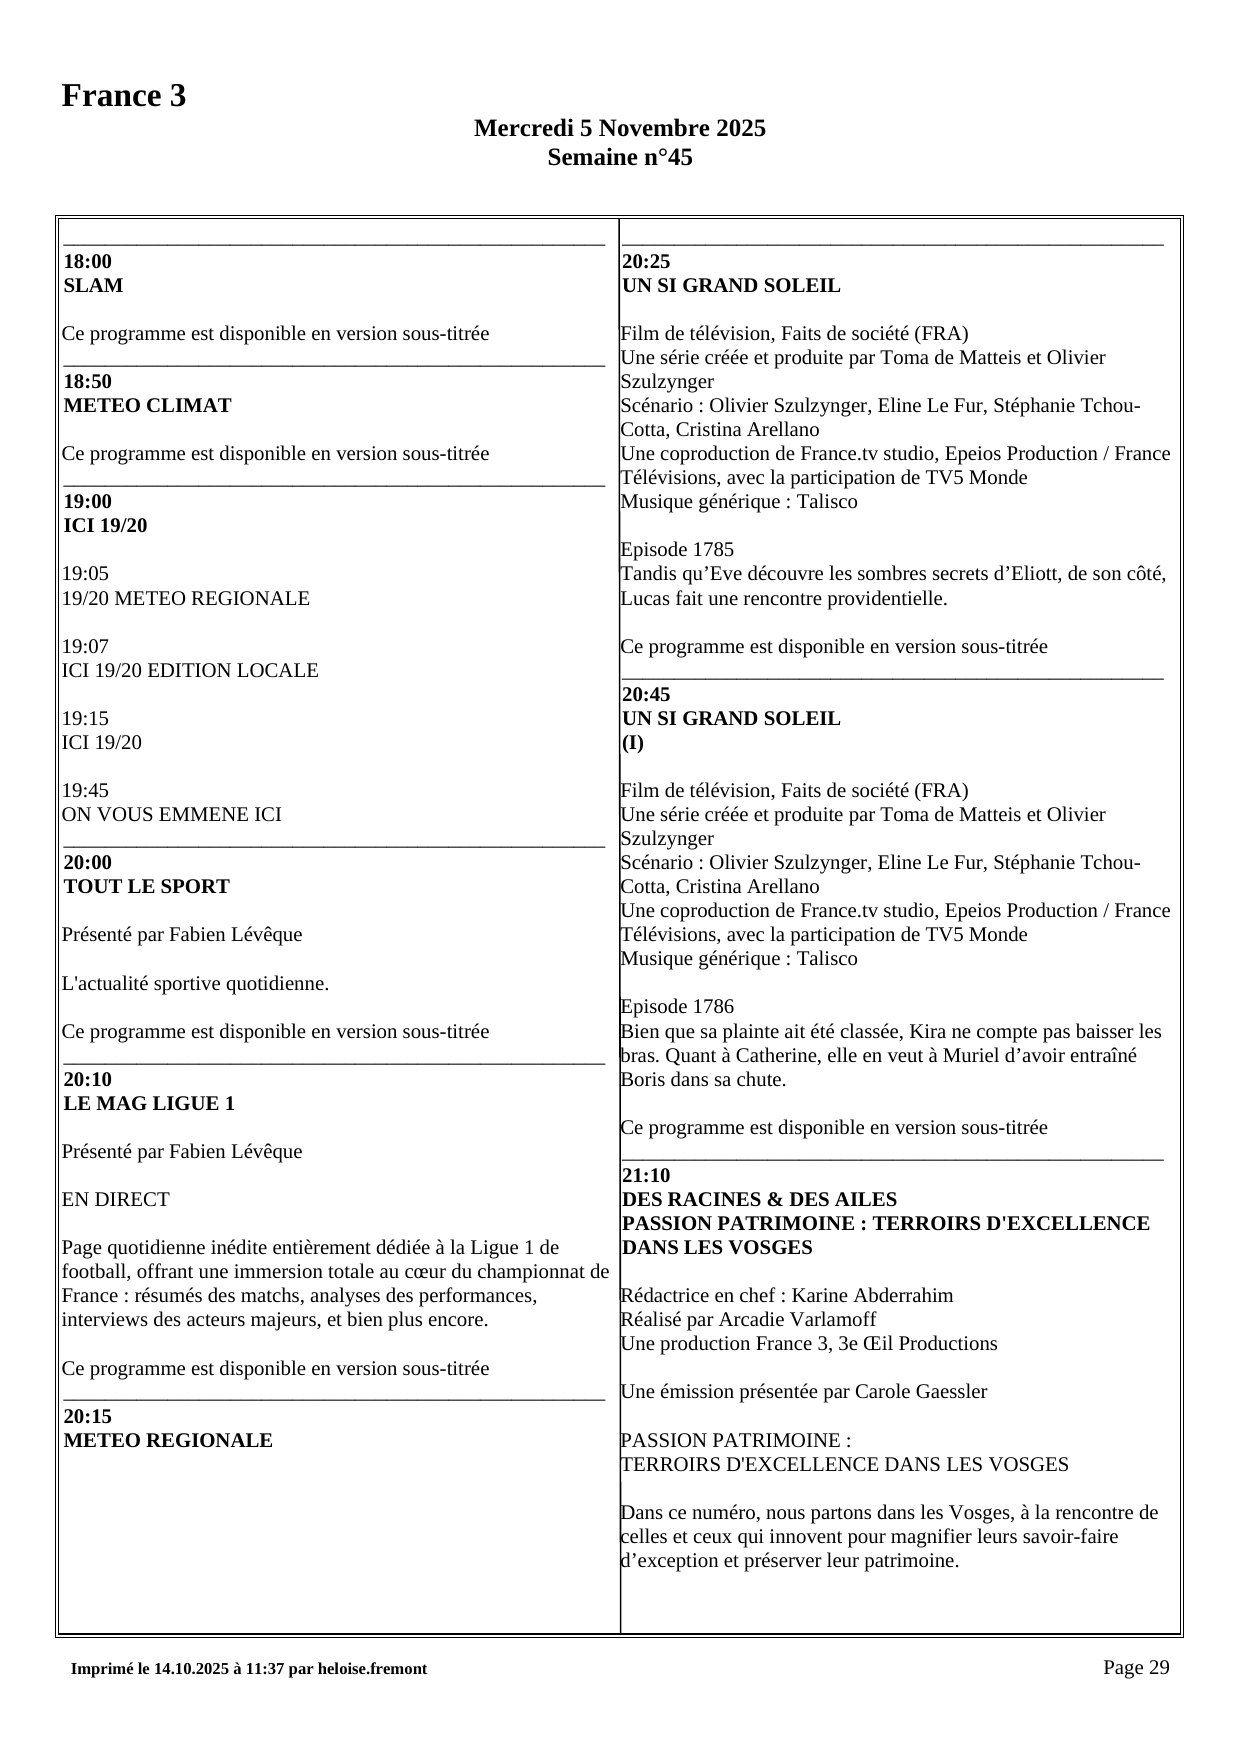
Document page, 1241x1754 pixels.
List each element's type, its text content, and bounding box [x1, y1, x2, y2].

text Film de télévision, Faits de société (FRA) Une série créée et produite par Toma de Matteis et Olivier Szulzynger Scénario : Olivier Szulzynger, Eline Le Fur, Stéphanie Tchou-Cotta, Cristina Arellano Une coproduction de France.tv studio, Epeios Production / France Télévisions, avec la participation de TV5 Monde Musique générique : Talisco Episode 1786 Bien que sa plainte ait été classée, Kira ne compte pas baisser les bras. Quant à Catherine, elle en veut à Muriel d’avoir entraîné Boris dans sa chute. [620, 754, 1179, 1091]
text TOUT LE SPORT [63, 874, 620, 898]
text 19:05 19/20 METEO REGIONALE 19:07 ICI 19/20 EDITION LOCALE 19:15 ICI 19/20 19:45 ON VOUS EMMENE ICI [61, 537, 620, 826]
text METEO CLIMAT [63, 393, 620, 417]
text Ce programme est disponible en version sous-titrée [61, 1018, 620, 1043]
text ICI 19/20 [63, 513, 620, 537]
text 20:00 [63, 850, 620, 874]
text 21:10 [622, 1163, 1179, 1187]
text ____________________________________________________ [63, 1043, 620, 1067]
text SLAM [63, 273, 620, 297]
text 20:10 [63, 1067, 620, 1091]
text 18:50 [63, 369, 620, 393]
text 20:25 [622, 248, 1179, 273]
text LE MAG LIGUE 1 [63, 1091, 620, 1115]
text Ce programme est disponible en version sous-titrée [61, 1355, 620, 1379]
text ____________________________________________________ [63, 465, 620, 489]
text (I) [622, 730, 1179, 754]
text ____________________________________________________ [63, 345, 620, 369]
text UN SI GRAND SOLEIL [622, 273, 1179, 297]
text ____________________________________________________ [622, 658, 1179, 682]
text Film de télévision, Faits de société (FRA) Une série créée et produite par Toma de Matteis et Olivier Szulzynger Scénario : Olivier Szulzynger, Eline Le Fur, Stéphanie Tchou-Cotta, Cristina Arellano Une coproduction de France.tv studio, Epeios Production / France Télévisions, avec la participation de TV5 Monde Musique générique : Talisco Episode 1785 Tandis qu’Eve découvre les sombres secrets d’Eliott, de son côté, Lucas fait une rencontre providentielle. [620, 297, 1179, 609]
text Ce programme est disponible en version sous-titrée [620, 1115, 1179, 1139]
text Ce programme est disponible en version sous-titrée [61, 441, 620, 465]
text 20:45 [622, 682, 1179, 706]
text ____________________________________________________ [622, 1139, 1179, 1163]
text 20:15 [63, 1403, 620, 1428]
text ____________________________________________________ [63, 1379, 620, 1403]
text 18:00 [63, 248, 620, 273]
text Ce programme est disponible en version sous-titrée [61, 321, 620, 345]
text 19:00 [63, 489, 620, 513]
text ____________________________________________________ [63, 224, 620, 248]
text UN SI GRAND SOLEIL [622, 706, 1179, 730]
text Rédactrice en chef : Karine Abderrahim Réalisé par Arcadie Varlamoff Une production France 3, 3e Œil Productions Une émission présentée par Carole Gaessler PASSION PATRIMOINE : TERROIRS D'EXCELLENCE DANS LES VOSGES Dans ce numéro, nous partons dans les Vosges, à la rencontre de celles et ceux qui innovent pour magnifier leurs savoir-faire d’exception et préserver leur patrimoine. [620, 1259, 1179, 1620]
text PASSION PATRIMOINE : TERROIRS D'EXCELLENCE DANS LES VOSGES [622, 1211, 1179, 1259]
text DES RACINES & DES AILES [622, 1187, 1179, 1211]
text METEO REGIONALE [63, 1428, 620, 1452]
text Présenté par Fabien Lévêque EN DIRECT Page quotidienne inédite entièrement dédiée à la Ligue 1 de football, offrant une immersion totale au cœur du championnat de France : résumés des matchs, analyses des performances, interviews des acteurs majeurs, et bien plus encore. [61, 1115, 620, 1331]
text ____________________________________________________ [63, 826, 620, 850]
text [622, 224, 1179, 248]
text Présenté par Fabien Lévêque L'actualité sportive quotidienne. [61, 898, 620, 994]
text Ce programme est disponible en version sous-titrée [620, 633, 1179, 658]
